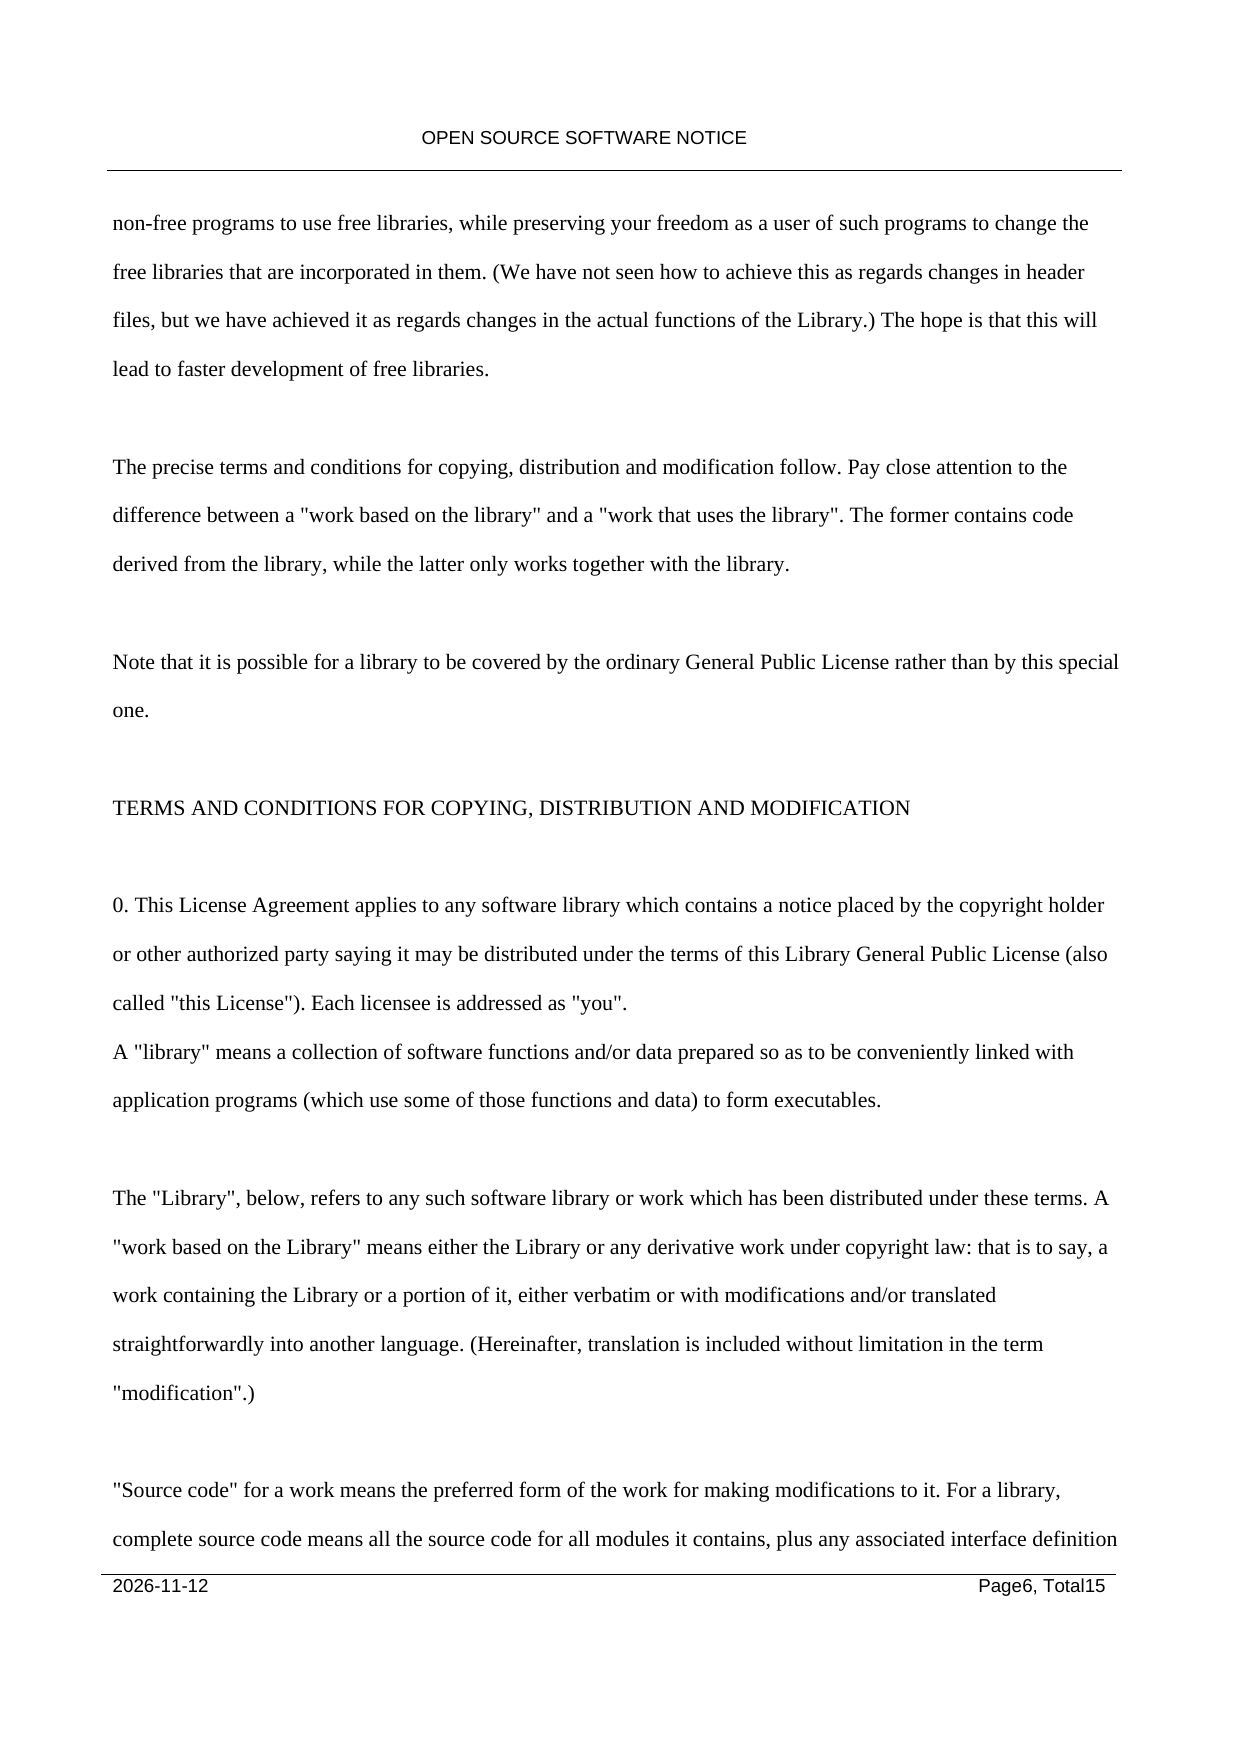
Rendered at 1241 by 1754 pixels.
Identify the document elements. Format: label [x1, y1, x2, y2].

text [112, 206, 1128, 1555]
